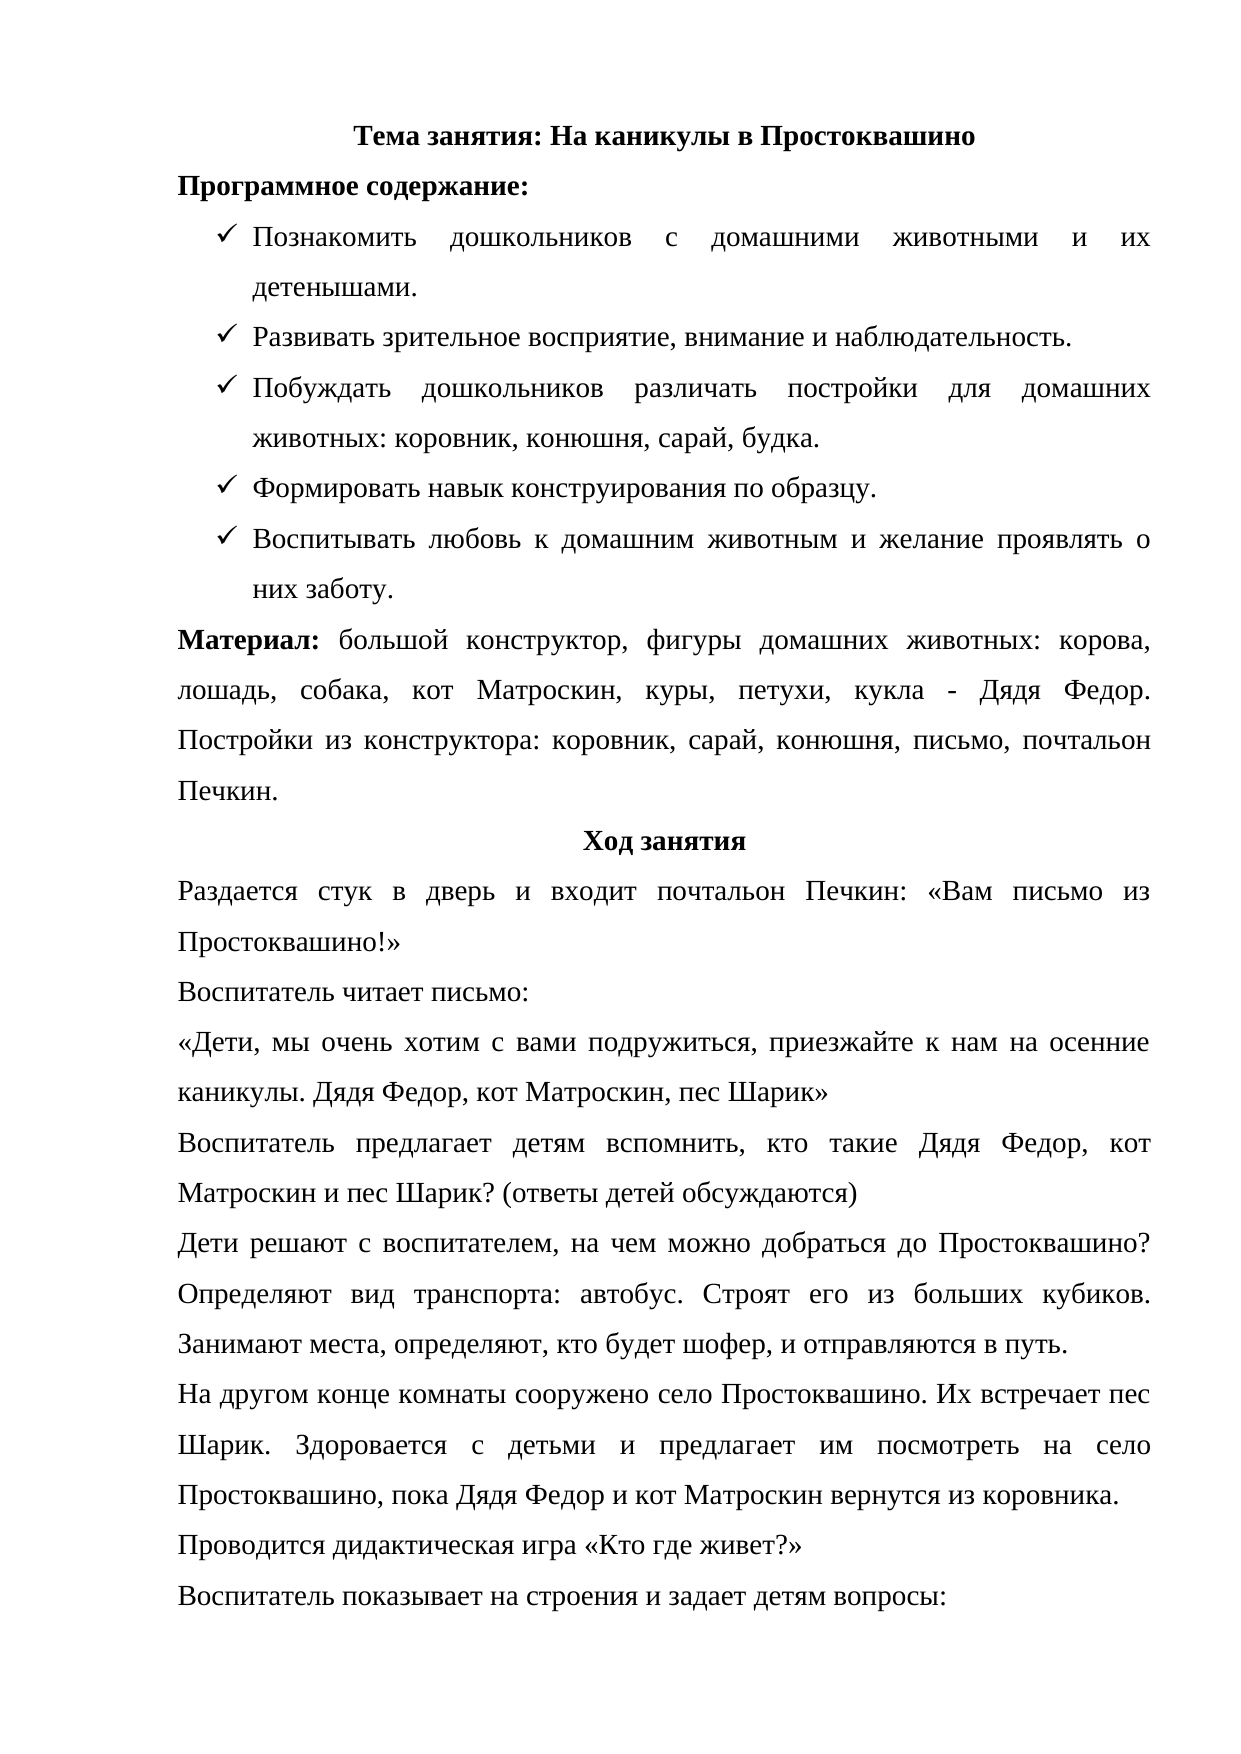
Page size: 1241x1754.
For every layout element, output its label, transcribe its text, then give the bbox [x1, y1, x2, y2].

text «Дети, мы очень хотим с вами подружиться, приезжайте к нам на осенние каникулы. Дядя Федор, кот Матроскин, пес Шарик» [177, 1024, 1152, 1108]
text Тема занятия: На каникулы в Простоквашино [177, 118, 1152, 152]
list Побуждать дошкольников различать постройки для домашних животных: коровник, конюшня, сарай, будка. [215, 370, 1152, 454]
text На другом конце комнаты сооружено село Простоквашино. Их встречает пес Шарик. Здоровается с детьми и предлагает им посмотреть на село Простоквашино, пока Дядя Федор и кот Матроскин вернутся из коровника. [177, 1376, 1152, 1511]
text Раздается стук в дверь и входит почтальон Печкин: «Вам письмо из Простоквашино!» [177, 873, 1152, 957]
text Проводится дидактическая игра «Кто где живет?» [177, 1527, 1152, 1561]
text Воспитатель читает письмо: [177, 974, 1152, 1007]
text Материал: большой конструктор, фигуры домашних животных: корова, лошадь, собака, кот Матроскин, куры, петухи, кукла - Дядя Федор. Постройки из конструктора: коровник, сарай, конюшня, письмо, почтальон Печкин. [177, 622, 1152, 806]
list Формировать навык конструирования по образцу. [215, 471, 1152, 504]
text Ход занятия [177, 823, 1152, 857]
text Программное содержание: [177, 168, 1152, 202]
text Воспитатель предлагает детям вспомнить, кто такие Дядя Федор, кот Матроскин и пес Шарик? (ответы детей обсуждаются) [177, 1125, 1152, 1209]
text Воспитатель показывает на строения и задает детям вопросы: [177, 1578, 1152, 1611]
list Познакомить дошкольников с домашними животными и их детенышами. [215, 219, 1152, 303]
list Развивать зрительное восприятие, внимание и наблюдательность. [215, 319, 1152, 353]
list Воспитывать любовь к домашним животным и желание проявлять о них заботу. [215, 521, 1152, 605]
text Дети решают с воспитателем, на чем можно добраться до Простоквашино? Определяют вид транспорта: автобус. Строят его из больших кубиков. Занимают места, определяют, кто будет шофер, и отправляются в путь. [177, 1226, 1152, 1360]
